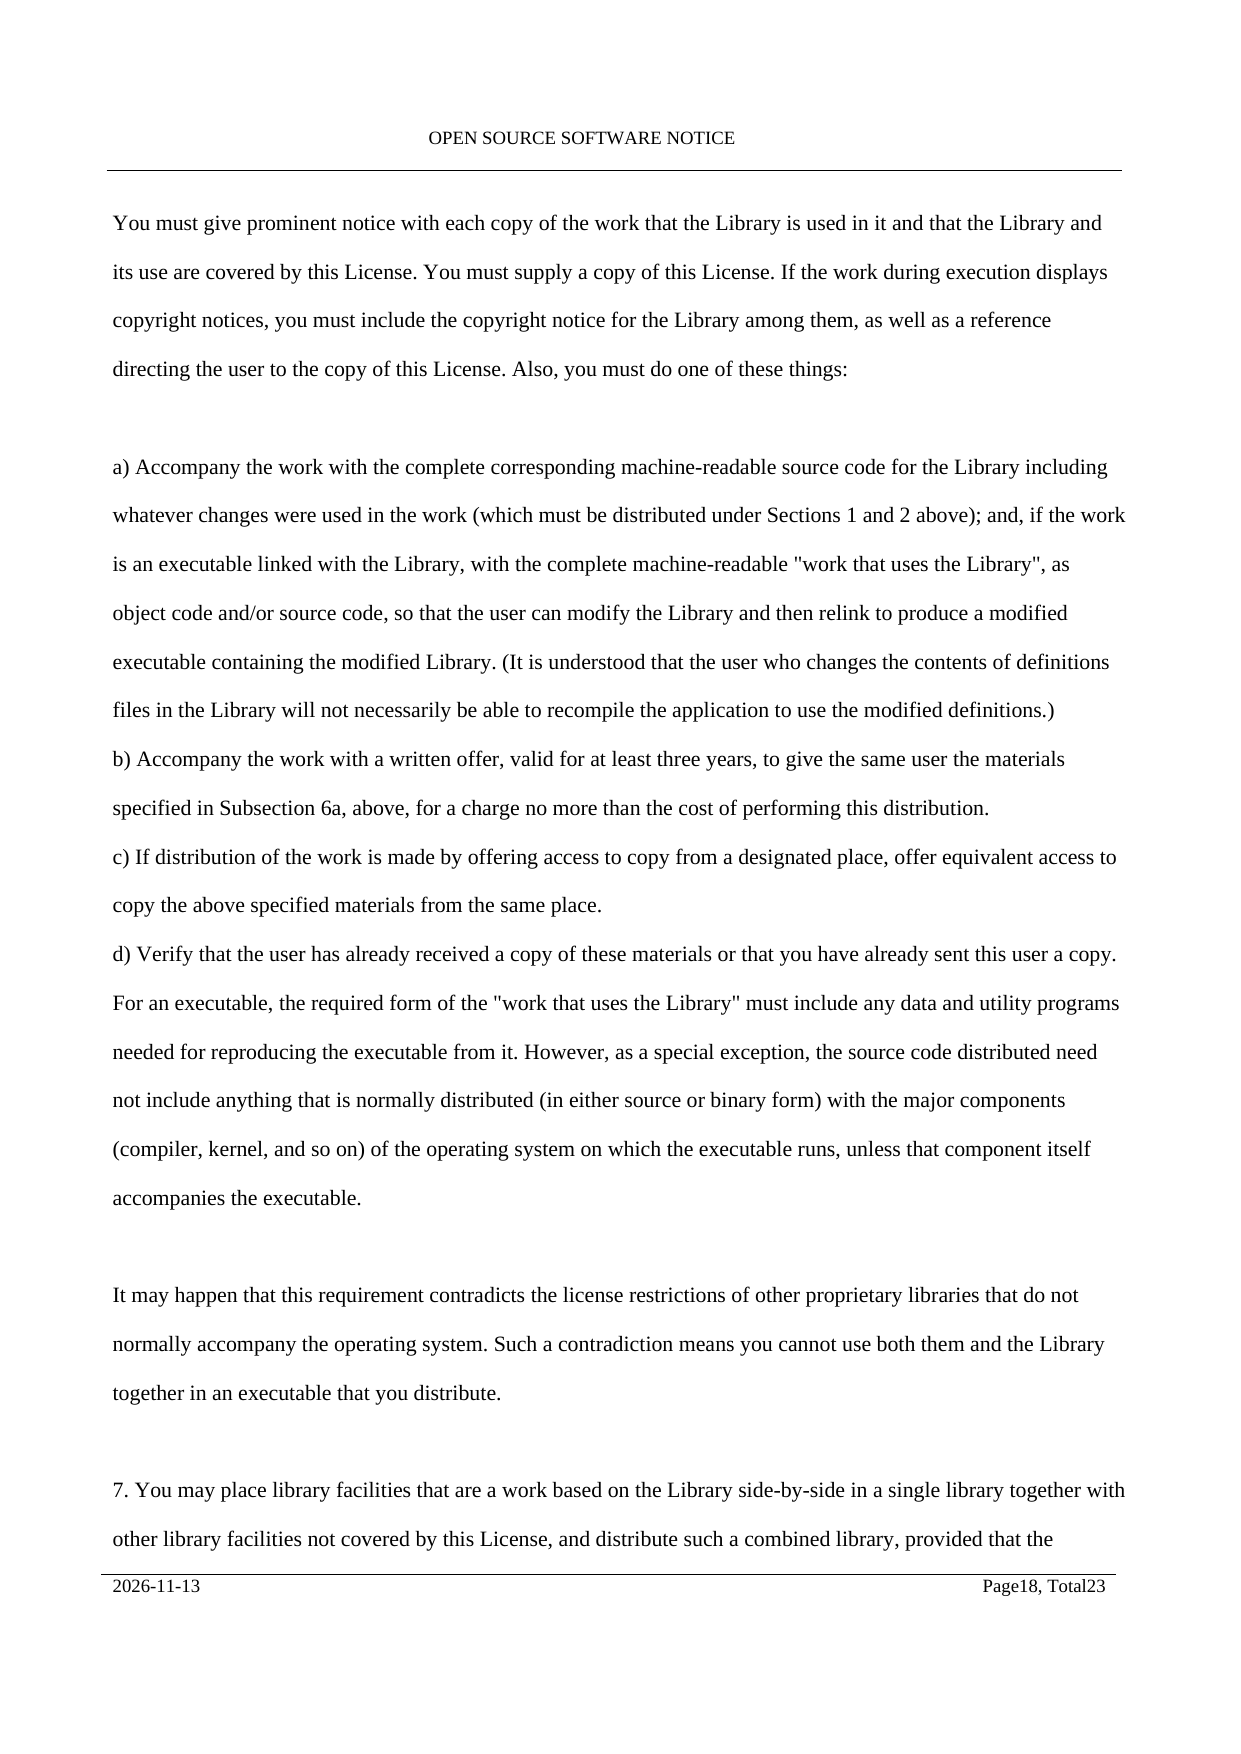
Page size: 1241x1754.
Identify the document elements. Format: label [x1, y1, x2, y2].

text [112, 206, 1128, 1555]
